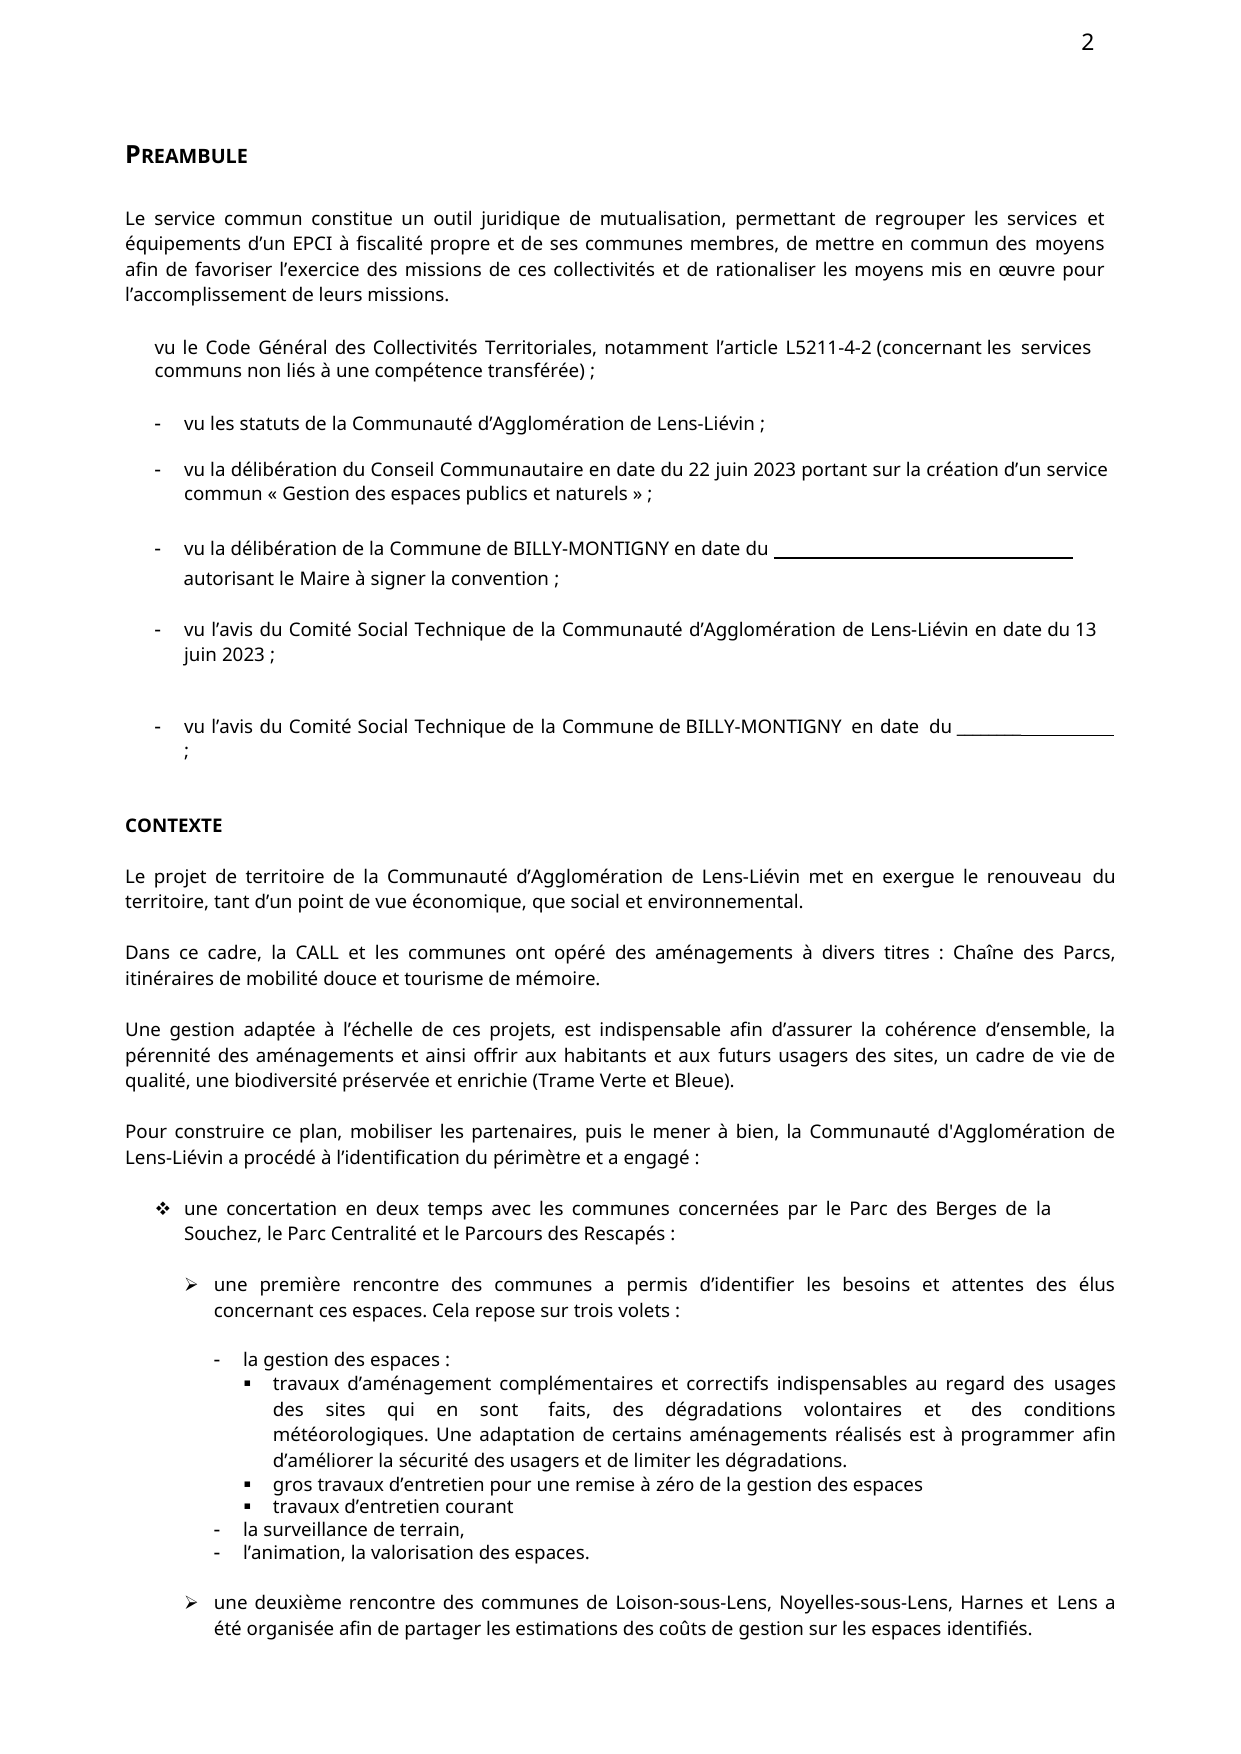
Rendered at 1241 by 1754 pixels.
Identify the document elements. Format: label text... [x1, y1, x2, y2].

list la gestion des espaces : [214, 1348, 1128, 1371]
list la surveillance de terrain, [214, 1518, 1128, 1541]
text Le projet de territoire de la Communauté d’Agglomération de Lens-Liévin met en exergue le renouveau du territoire, tant d’un point de vue économique, que social et environnemental. [125, 863, 1116, 914]
text Une gestion adaptée à l’échelle de ces projets, est indispensable afin d’assurer la cohérence d’ensemble, la pérennité des aménagements et ainsi offrir aux habitants et aux futurs usagers des sites, un cadre de vie de qualité, une biodiversité préservée et enrichie (Trame Verte et Bleue). [125, 1016, 1116, 1093]
text PREAMBULE [125, 137, 1128, 171]
list vu la délibération de la Commune de BILLY-MONTIGNY en date du [154, 531, 1128, 561]
list travaux d’entretien courant [243, 1496, 1128, 1518]
list gros travaux d’entretien pour une remise à zéro de la gestion des espaces [243, 1473, 1128, 1496]
text Dans ce cadre, la CALL et les communes ont opéré des aménagements à divers titres : Chaîne des Parcs, itinéraires de mobilité douce et tourisme de mémoire. [125, 940, 1116, 991]
text Le service commun constitue un outil juridique de mutualisation, permettant de regrouper les services et équipements d’un EPCI à fiscalité propre et de ses communes membres, de mettre en commun des moyens afin de favoriser l’exercice des missions de ces collectivités et de rationaliser les moyens mis en œuvre pour l’accomplissement de leurs missions. [125, 205, 1104, 307]
subtitle CONTEXTE [125, 812, 1128, 838]
list une première rencontre des communes a permis d’identifier les besoins et attentes des élus concernant ces espaces. Cela repose sur trois volets : [184, 1271, 1116, 1322]
list vu la délibération du Conseil Communautaire en date du 22 juin 2023 portant sur la création d’un service commun « Gestion des espaces publics et naturels » ; [154, 458, 1114, 505]
list l’animation, la valorisation des espaces. [214, 1541, 1128, 1564]
list travaux d’aménagement complémentaires et correctifs indispensables au regard des usages des sites qui en sont faits, des dégradations volontaires et des conditions météorologiques. Une adaptation de certains aménagements réalisés est à programmer afin d’améliorer la sécurité des usagers et de limiter les dégradations. [243, 1371, 1116, 1473]
list vu l’avis du Comité Social Technique de la Communauté d’Agglomération de Lens-Liévin en date du 13 juin 2023 ; [154, 617, 1114, 667]
list vu les statuts de la Communauté d’Agglomération de Lens-Liévin ; [154, 410, 1128, 435]
list vu l’avis du Comité Social Technique de la Commune de BILLY-MONTIGNY en date du ________ ; [154, 713, 1114, 763]
list une concertation en deux temps avec les communes concernées par le Parc des Berges de la Souchez, le Parc Centralité et le Parcours des Rescapés : [154, 1195, 1116, 1246]
text autorisant le Maire à signer la convention ; [174, 561, 1128, 591]
text vu le Code Général des Collectivités Territoriales, notamment l’article L5211-4-2 (concernant les services communs non liés à une compétence transférée) ; [154, 335, 1114, 383]
list une deuxième rencontre des communes de Loison-sous-Lens, Noyelles-sous-Lens, Harnes et Lens a été organisée afin de partager les estimations des coûts de gestion sur les espaces identifiés. [184, 1589, 1116, 1640]
text Pour construire ce plan, mobiliser les partenaires, puis le mener à bien, la Communauté d'Agglomération de Lens-Liévin a procédé à l’identification du périmètre et a engagé : [125, 1118, 1116, 1169]
